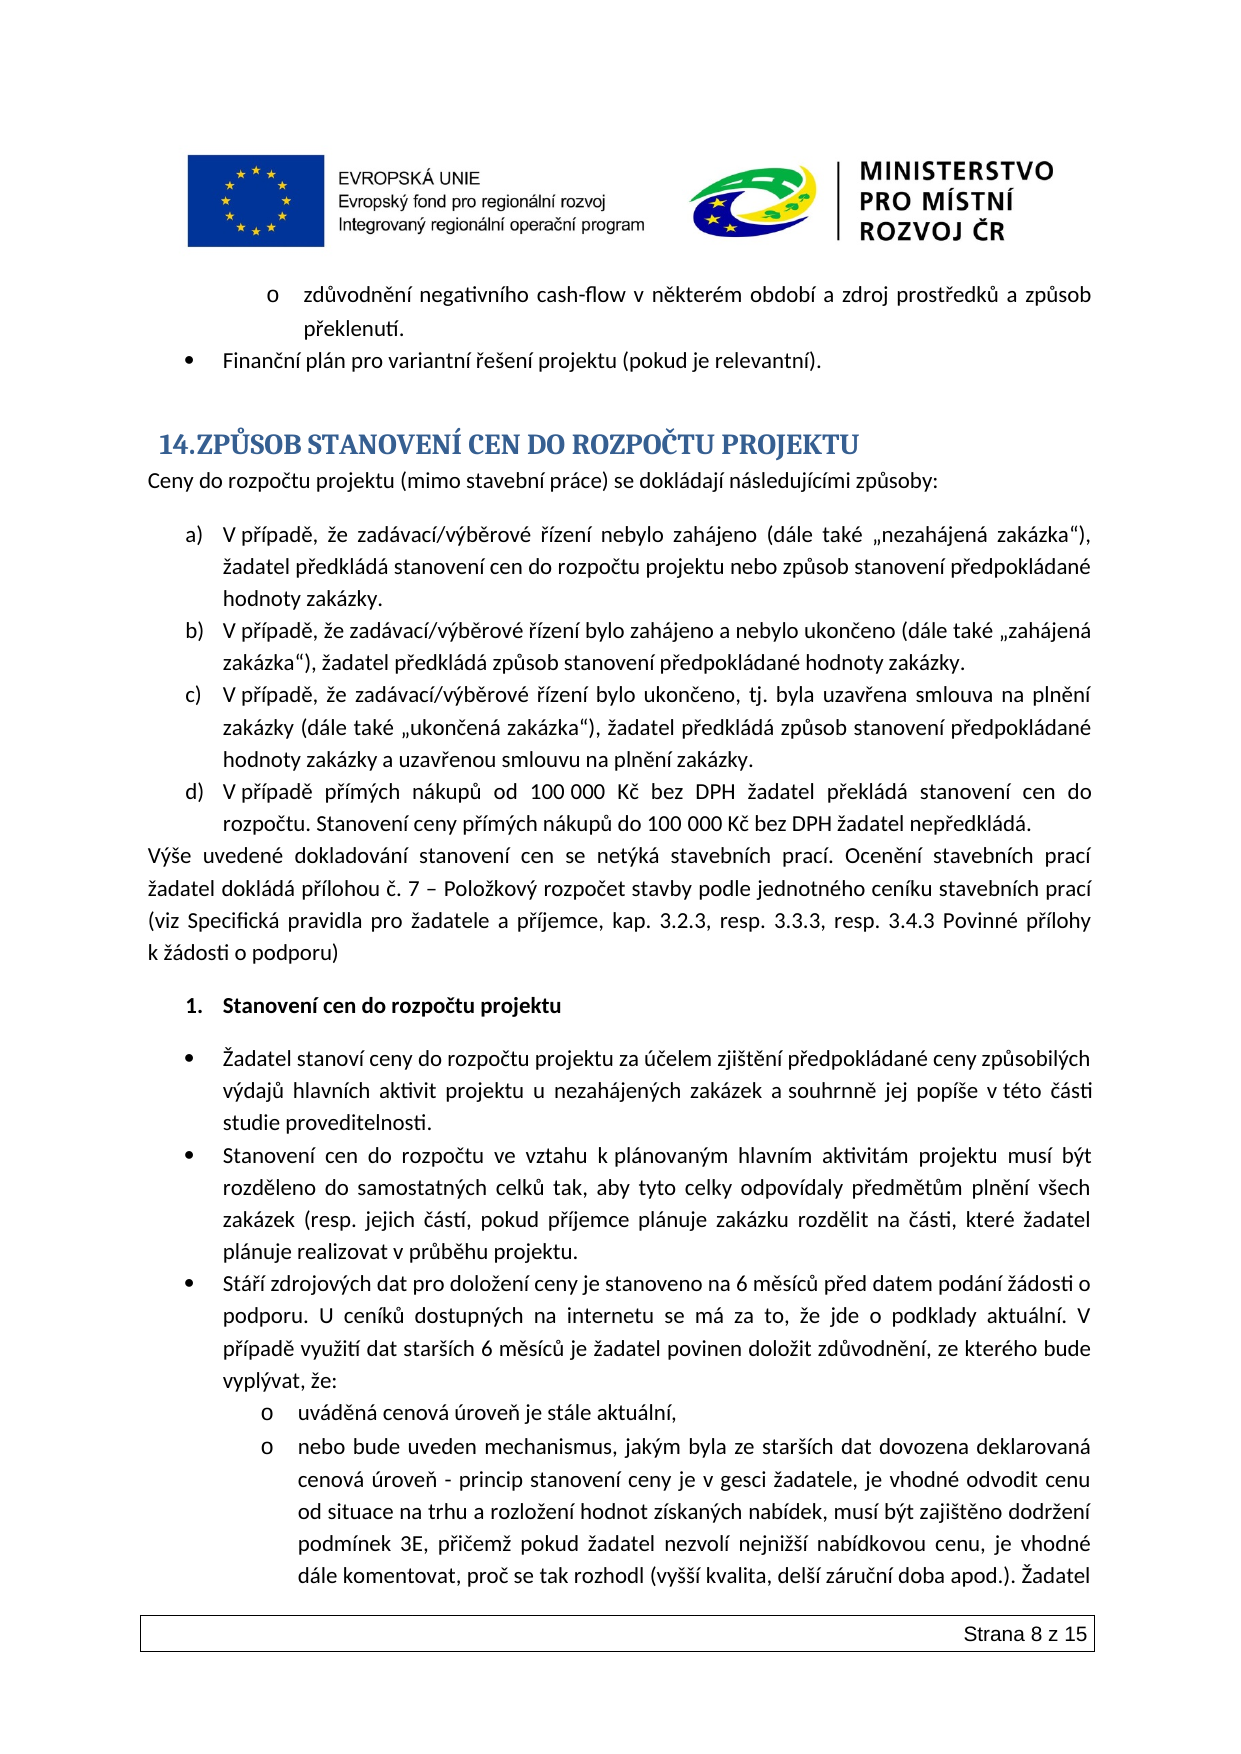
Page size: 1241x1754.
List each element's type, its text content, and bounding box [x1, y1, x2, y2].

list Stanovení cen do rozpočtu ve vztahu k plánovaným hlavním aktivitám projektu musí být rozděleno do samostatných celků tak, aby tyto celky odpovídaly předmětům plnění všech zakázek (resp. jejich částí, pokud příjemce plánuje zakázku rozdělit na části, které žadatel plánuje realizovat v průběhu projektu. [185, 1141, 1093, 1265]
list V případě, že zadávací/výběrové řízení bylo zahájeno a nebylo ukončeno (dále také „zahájená zakázka“), žadatel předkládá způsob stanovení předpokládané hodnoty zakázky. [185, 616, 1093, 676]
text Výše uvedené dokladování stanovení cen se netýká stavebních prací. Ocenění stavebních prací žadatel dokládá přílohou č. 7 – Položkový rozpočet stavby podle jednotného ceníku stavebních prací (viz Specifická pravidla pro žadatele a příjemce, kap. 3.2.3, resp. 3.3.3, resp. 3.4.3 Povinné přílohy k žádosti o podporu) [148, 842, 1093, 966]
list Stanovení cen do rozpočtu projektu [185, 991, 1093, 1019]
list V případě, že zadávací/výběrové řízení bylo ukončeno, tj. byla uzavřena smlouva na plnění zakázky (dále také „ukončená zakázka“), žadatel předkládá způsob stanovení předpokládané hodnoty zakázky a uzavřenou smlouvu na plnění zakázky. [185, 681, 1093, 773]
picture [157, 123, 1083, 277]
list Finanční plán pro variantní řešení projektu (pokud je relevantní). [185, 346, 1093, 374]
list V případě, že zadávací/výběrové řízení nebylo zahájeno (dále také „nezahájená zakázka“), žadatel předkládá stanovení cen do rozpočtu projektu nebo způsob stanovení předpokládané hodnoty zakázky. [185, 520, 1093, 612]
list Žadatel stanoví ceny do rozpočtu projektu za účelem zjištění předpokládané ceny způsobilých výdajů hlavních aktivit projektu u nezahájených zakázek a souhrnně jej popíše v této části studie proveditelnosti. [185, 1044, 1093, 1137]
subtitle Způsob stanovení cen do rozpočtu projektu [159, 428, 1093, 462]
list V případě přímých nákupů od 100 000 Kč bez DPH žadatel překládá stanovení cen do rozpočtu. Stanovení ceny přímých nákupů do 100 000 Kč bez DPH žadatel nepředkládá. [185, 777, 1093, 837]
list Stáří zdrojových dat pro doložení ceny je stanoveno na 6 měsíců před datem podání žádosti o podporu. U ceníků dostupných na internetu se má za to, že jde o podklady aktuální. V případě využití dat starších 6 měsíců je žadatel povinen doložit zdůvodnění, ze kterého bude vyplývat, že: [185, 1269, 1093, 1394]
list zdůvodnění negativního cash-flow v některém období a zdroj prostředků a způsob překlenutí. [266, 148, 1093, 342]
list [260, 1432, 1093, 1590]
list uváděná cenová úroveň je stále aktuální, [260, 1398, 1093, 1427]
text Ceny do rozpočtu projektu (mimo stavební práce) se dokládají následujícími způsoby: [148, 467, 1093, 495]
